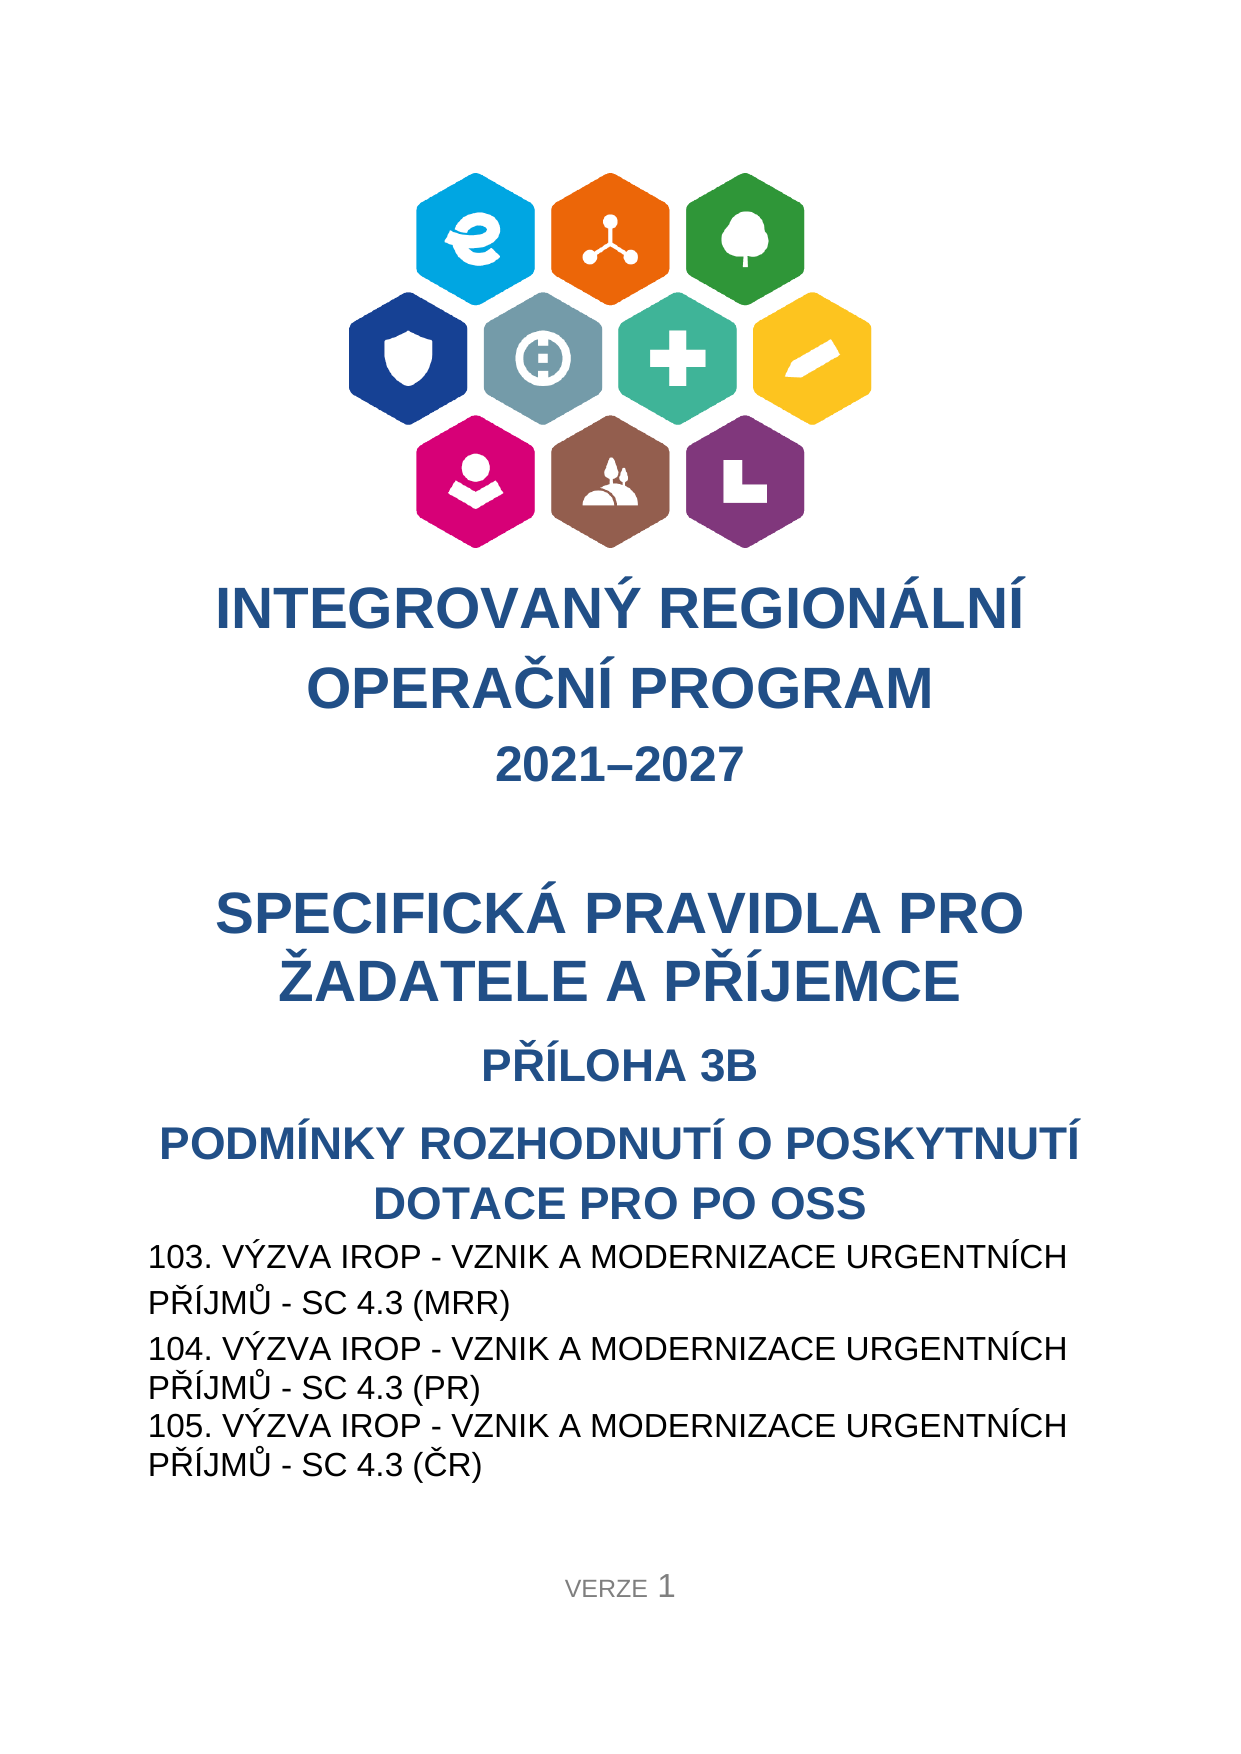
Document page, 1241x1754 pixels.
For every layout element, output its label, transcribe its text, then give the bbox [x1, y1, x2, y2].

text 104. výzva irop - VZNIK A MODERNIZACE URGENTNÍCH PŘÍJMŮ - SC 4.3 (PR) [148, 1329, 1092, 1406]
text PodMÍNKY Rozhodnutí o poskytnutí dotace pro PO OSS [148, 1116, 1092, 1229]
picture [323, 157, 897, 574]
text VERZE 1 [148, 1567, 1092, 1605]
text 103. výzva irop - VZNIK A MODERNIZACE URGENTNÍCH PŘÍJMŮ - SC 4.3 (MRR) [148, 1237, 1092, 1322]
text SPECIFICKÁ PRAVIDLA PRO ŽADATELE A PŘÍJEMCE [148, 879, 1092, 1013]
text PŘÍLOHA 3B [148, 1038, 1092, 1091]
text 2021–2027 [148, 734, 1092, 792]
text 105. výzva irop - VZNIK A MODERNIZACE URGENTNÍCH PŘÍJMŮ - SC 4.3 (ČR) [148, 1406, 1092, 1483]
